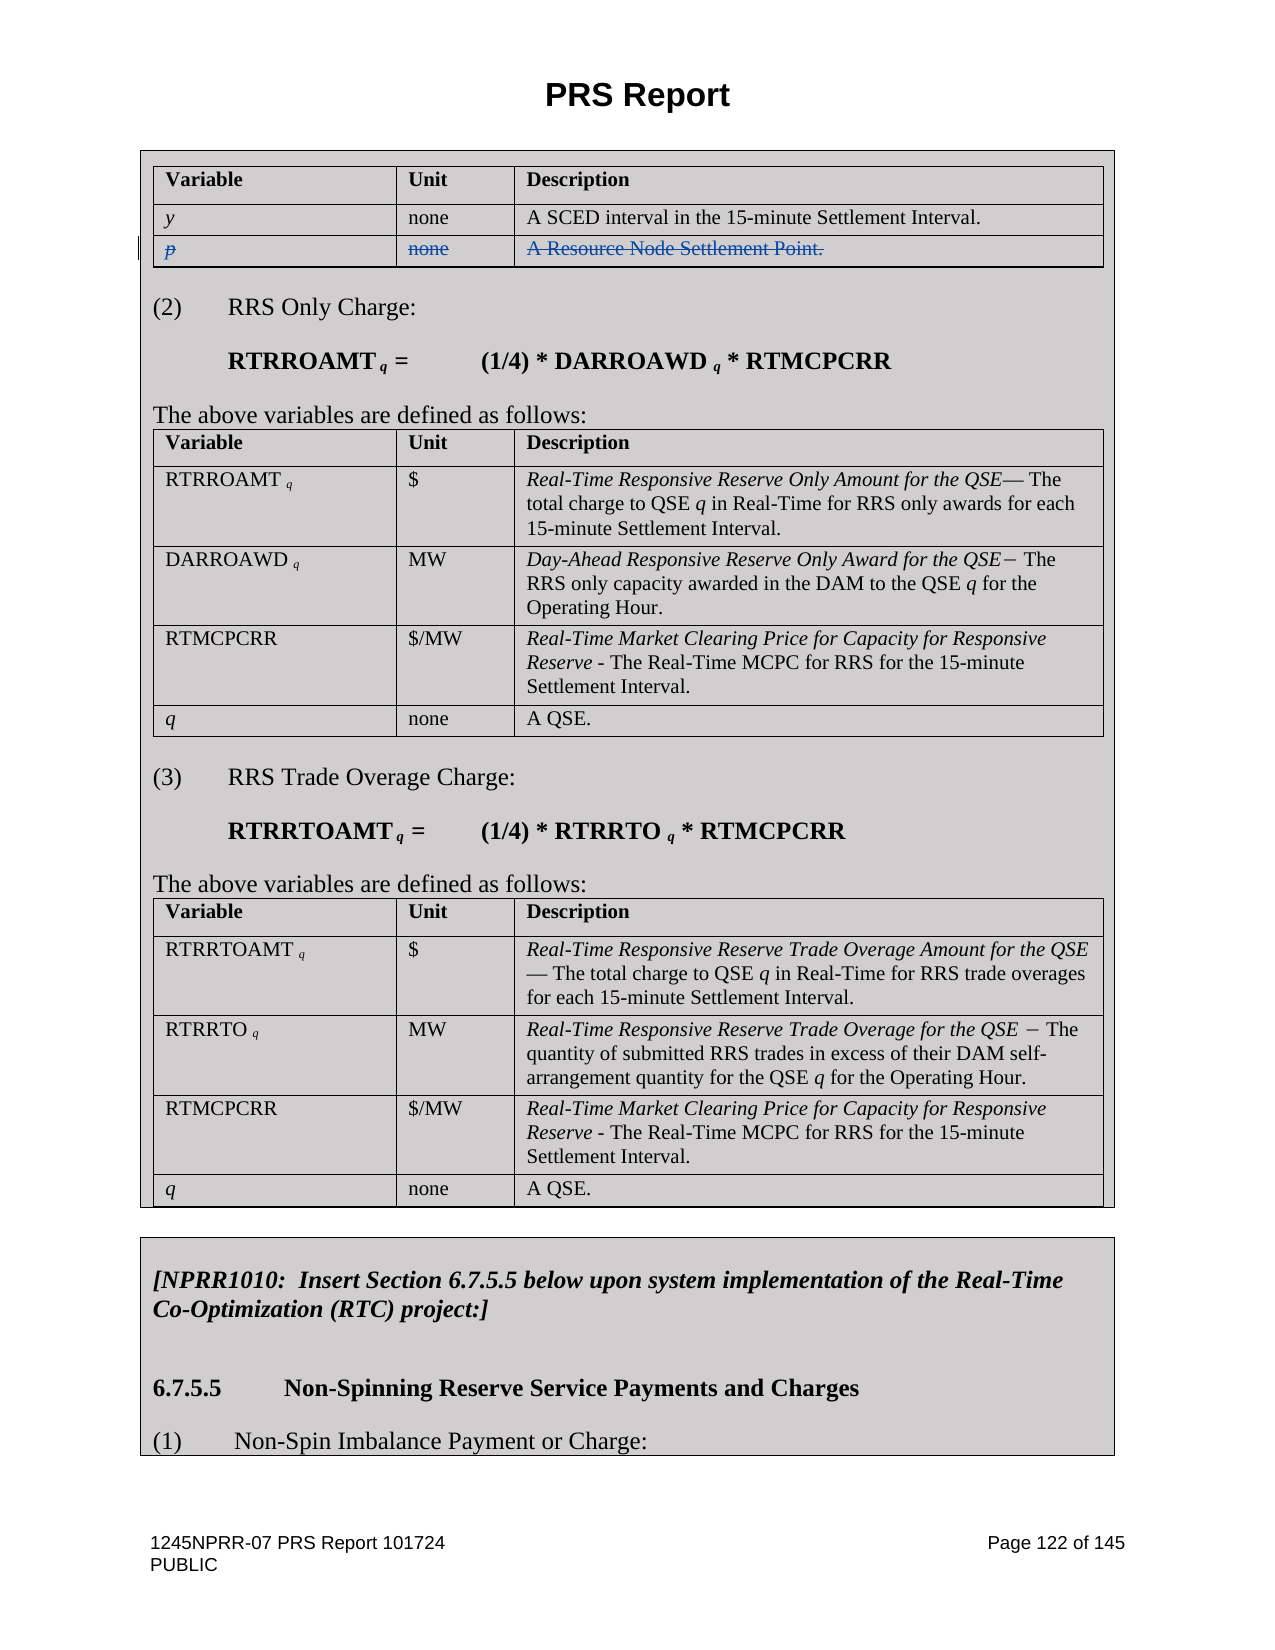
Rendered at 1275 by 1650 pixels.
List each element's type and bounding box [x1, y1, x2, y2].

table_header [141, 1238, 1114, 1455]
table_header [141, 151, 1114, 1207]
